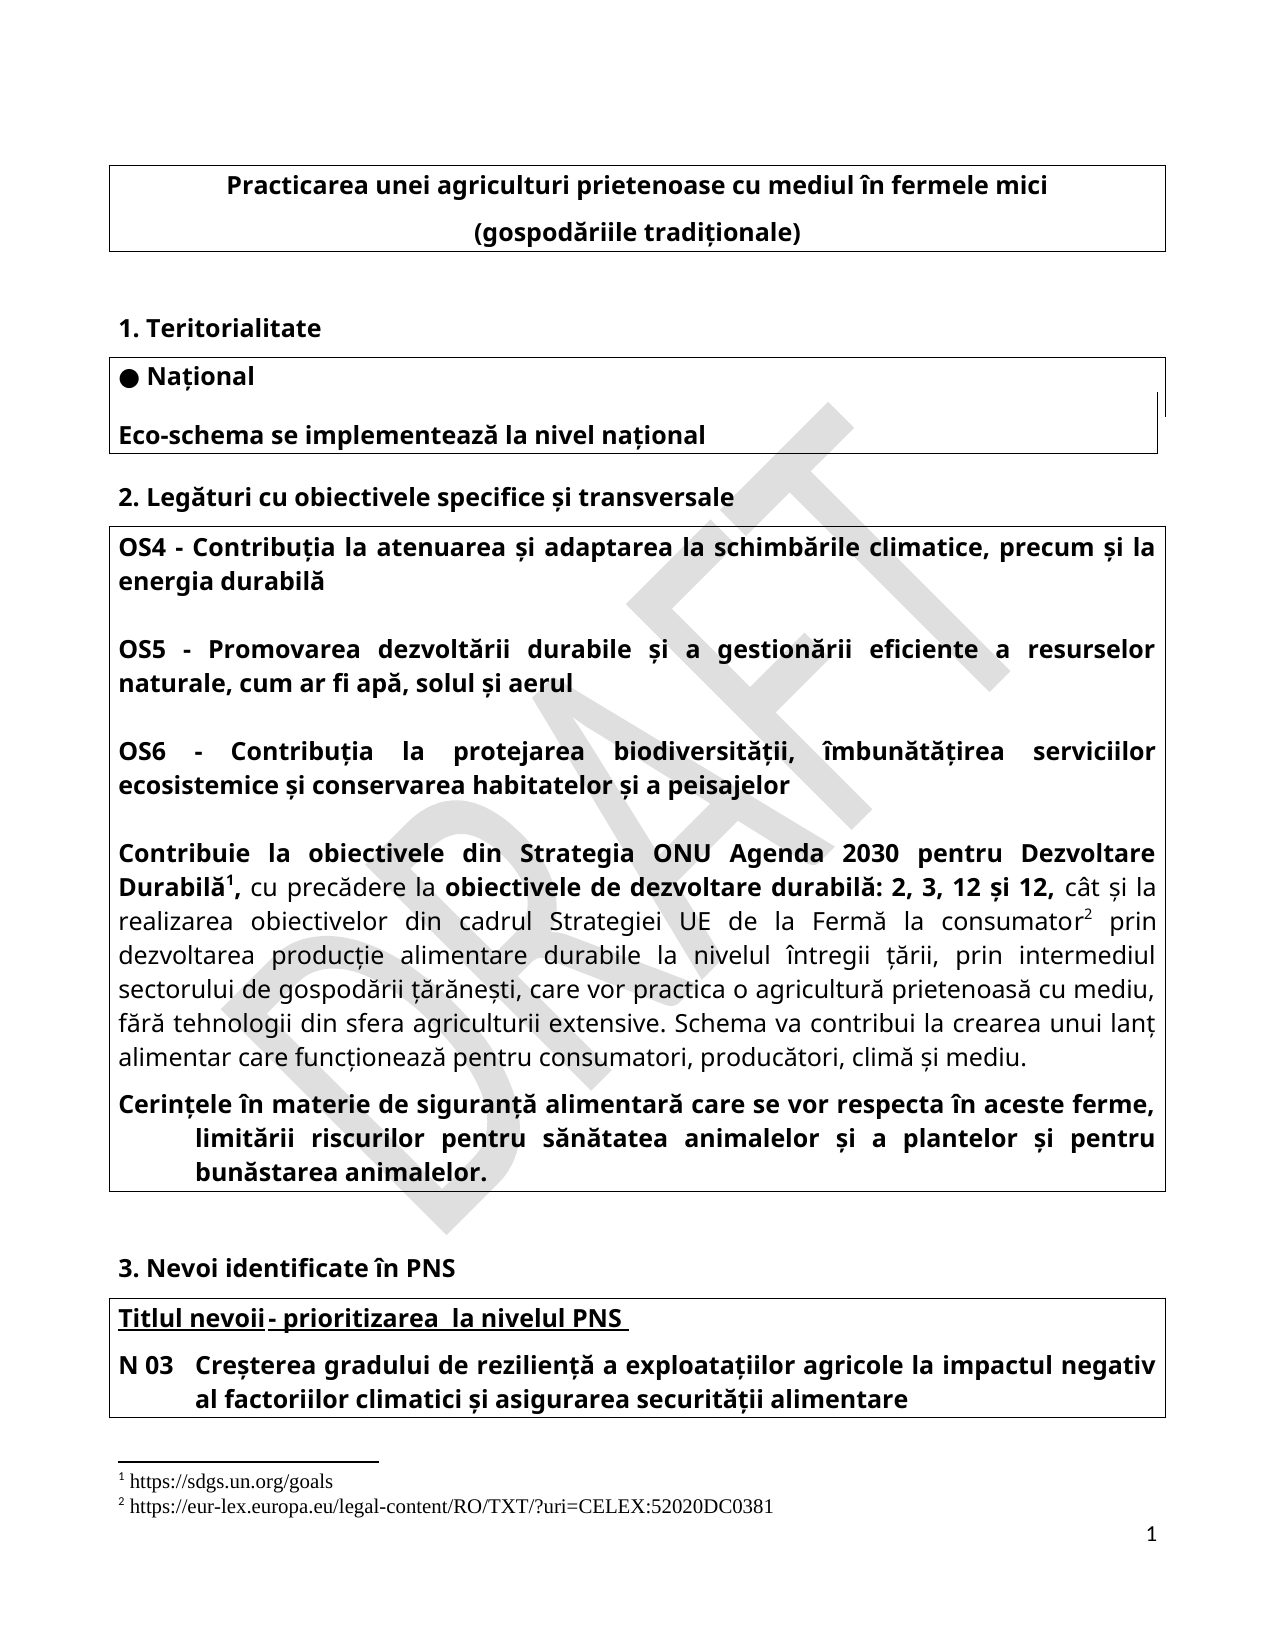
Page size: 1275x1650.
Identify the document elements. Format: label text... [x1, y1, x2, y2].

text Eco-schema se implementează la nivel național [110, 416, 1157, 453]
text ● Național [110, 358, 1165, 392]
list Practicarea unei agriculturi prietenoase cu mediul în fermele mici [110, 166, 1165, 202]
text OS6 - Contribuția la protejarea biodiversității, îmbunătățirea serviciilor ecosistemice și conservarea habitatelor și a peisajelor [118, 733, 1157, 802]
list (gospodăriile tradiționale) [110, 211, 1165, 251]
text Contribuie la obiectivele din Strategia ONU Agenda 2030 pentru Dezvoltare Durabilă, cu precădere la obiectivele de dezvoltare durabilă: 2, 3, 12 și 12, cât și la realizarea obiectivelor din cadrul Strategiei UE de la Fermă la consumator prin dezvoltarea producție alimentare durabile la nivelul întregii țării, prin intermediul sectorului de gospodării țărănești, care vor practica o agricultură prietenoasă cu mediu, fără tehnologii din sfera agriculturii extensive. Schema va contribui la crearea unui lanț alimentar care funcționează pentru consumatori, producători, climă și mediu. [118, 836, 1157, 1074]
text OS4 - Contribuția la atenuarea și adaptarea la schimbările climatice, precum și la energia durabilă [110, 527, 1165, 597]
text OS5 - Promovarea dezvoltării durabile și a gestionării eficiente a resurselor naturale, cum ar fi apă, solul și aerul [118, 631, 1157, 699]
list N 03 Creșterea gradului de reziliență a exploatațiilor agricole la impactul negativ al factoriilor climatici și asigurarea securității alimentare [110, 1344, 1165, 1417]
list 1. Teritorialitate [118, 311, 1157, 345]
list 3. Nevoi identificate în PNS [118, 1251, 1157, 1285]
list Cerințele în materie de siguranță alimentară care se vor respecta în aceste ferme, limitării riscurilor pentru sănătatea animalelor și a plantelor și pentru bunăstarea animalelor. [110, 1083, 1165, 1191]
list 2. Legături cu obiectivele specifice și transversale [118, 479, 1157, 513]
list Titlul nevoii - prioritizarea la nivelul PNS [110, 1299, 1165, 1335]
